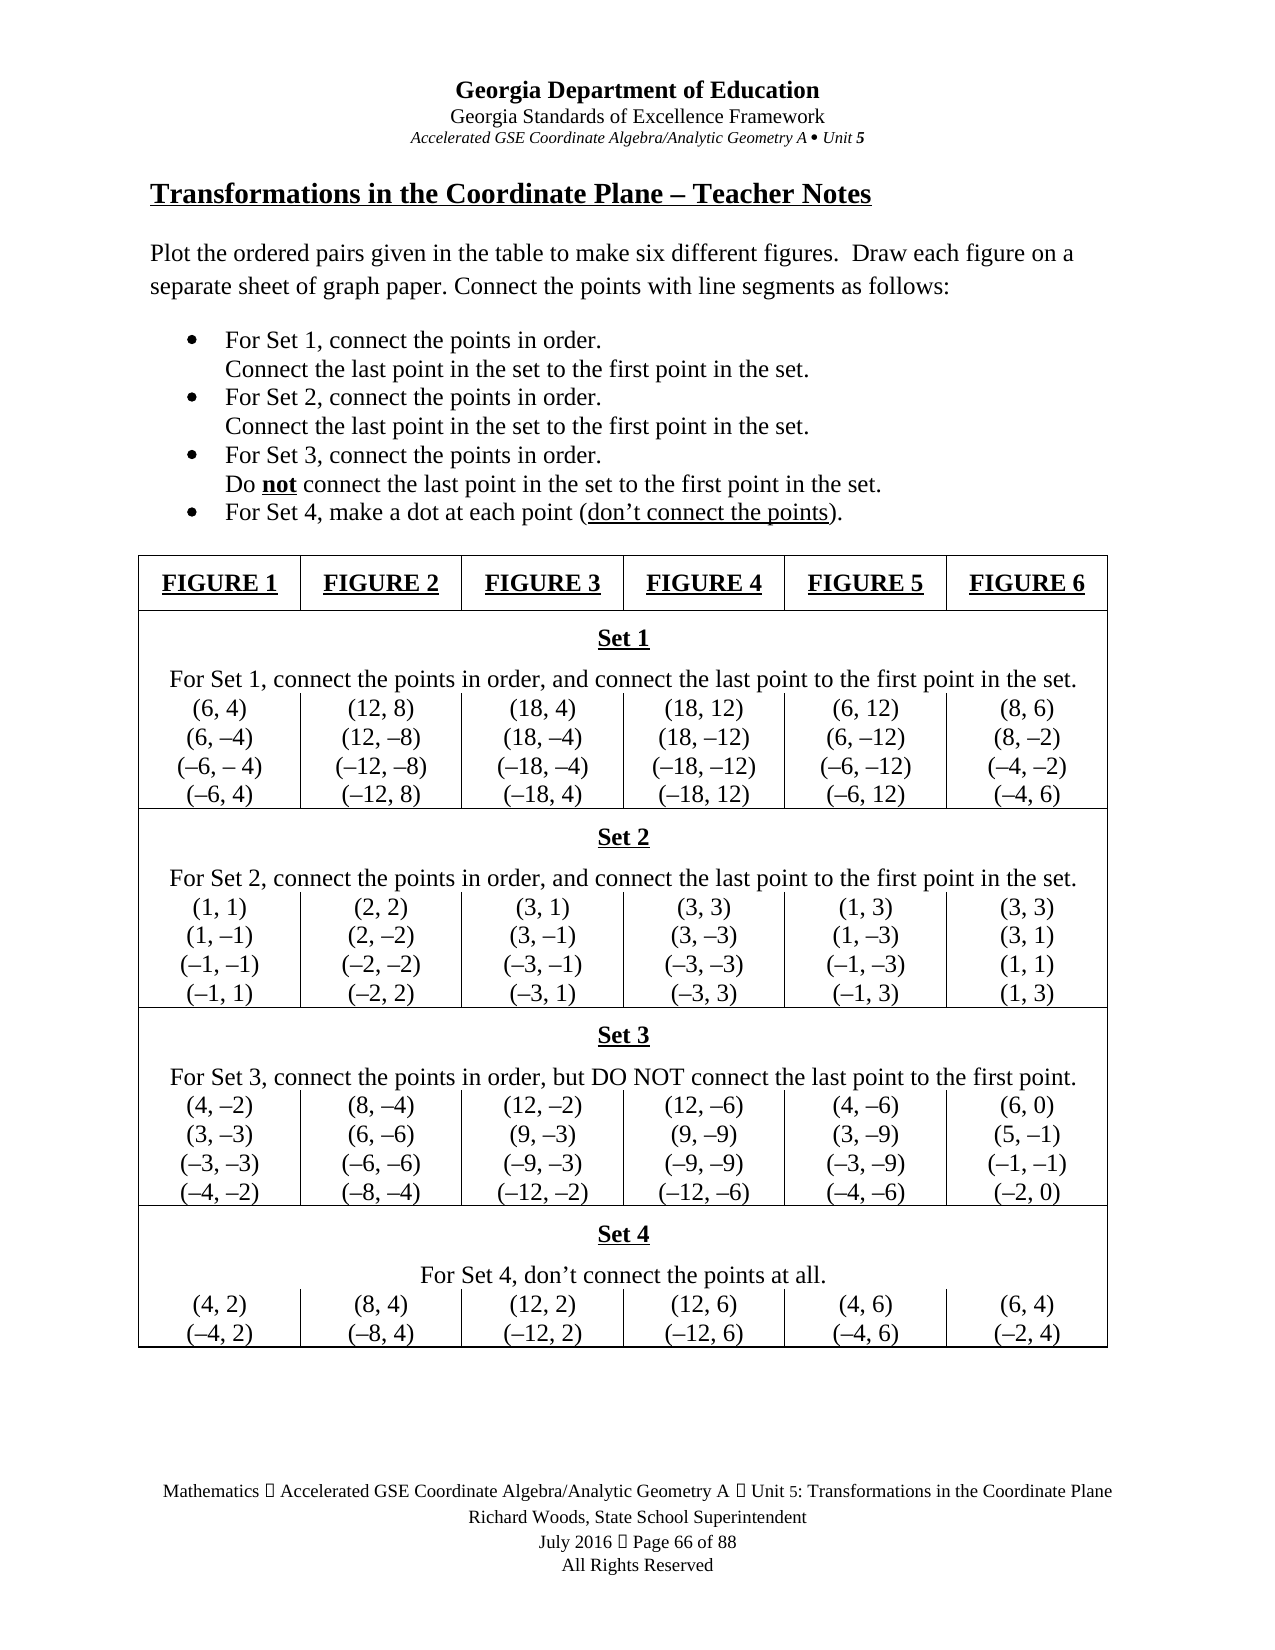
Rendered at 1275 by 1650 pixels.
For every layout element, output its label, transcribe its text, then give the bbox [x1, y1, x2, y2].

table_cell (–8, 4) [301, 1318, 461, 1346]
table_cell (6, 4) [947, 1289, 1107, 1318]
table_cell (–4, –2) [139, 1177, 300, 1205]
table_cell (–12, –6) [624, 1177, 784, 1205]
table_cell (–12, 2) [462, 1318, 623, 1346]
table_cell (–2, 2) [301, 978, 461, 1007]
table_cell (8, –4) [301, 1090, 461, 1119]
table_cell (5, –1) [947, 1119, 1107, 1148]
table_cell (12, –8) [301, 722, 461, 751]
table_cell (4, –6) [785, 1090, 946, 1119]
table_cell (18, 4) [462, 693, 623, 722]
table_header FIGURE 4 [624, 556, 784, 610]
list For Set 1, connect the points in order. Connect the last point in the set to the first point in the set. [187, 325, 1125, 382]
table_cell (12, 8) [301, 693, 461, 722]
list For Set 2, connect the points in order. Connect the last point in the set to the first point in the set. [187, 382, 1125, 440]
table_cell (–2, 4) [947, 1318, 1107, 1346]
table_cell (6, –12) [785, 722, 946, 751]
table_cell (6, 4) [139, 693, 300, 722]
table_cell (–4, 6) [785, 1318, 946, 1346]
table_cell (–3, 3) [624, 978, 784, 1007]
table_cell Set 1 For Set 1, connect the points in order, and connect the last point to the first point in the set. [139, 611, 1107, 693]
table_cell Set 2 For Set 2, connect the points in order, and connect the last point to the first point in the set. [139, 809, 1107, 892]
table_cell (–3, –3) [624, 949, 784, 978]
table_cell (1, –3) [785, 921, 946, 949]
table_cell (–3, –1) [462, 949, 623, 978]
table_cell (4, –2) [139, 1090, 300, 1119]
table_cell Set 4 For Set 4, don’t connect the points at all. [139, 1206, 1107, 1289]
table_cell (–9, –9) [624, 1148, 784, 1177]
table_cell (–9, –3) [462, 1148, 623, 1177]
table_cell (–4, –6) [785, 1177, 946, 1205]
text Transformations in the Coordinate Plane – Teacher Notes [150, 176, 1125, 209]
table_cell (6, 0) [947, 1090, 1107, 1119]
table_cell (3, –1) [462, 921, 623, 949]
list For Set 3, connect the points in order. Do not connect the last point in the set to the first point in the set. [187, 440, 1125, 497]
table_cell (12, 2) [462, 1289, 623, 1318]
table_cell (–18, 4) [462, 780, 623, 808]
text Plot the ordered pairs given in the table to make six different figures. Draw each figure on a separate sheet of graph paper. Connect the points with line segments as follows: [150, 238, 1125, 300]
table_cell (1, 1) [947, 949, 1107, 978]
table_header FIGURE 2 [301, 556, 461, 610]
table_cell (–12, –8) [301, 751, 461, 779]
table_cell (4, 2) [139, 1289, 300, 1318]
table_cell (12, 6) [624, 1289, 784, 1318]
table_cell (3, 3) [947, 892, 1107, 921]
table_cell (–6, – 4) [139, 751, 300, 779]
table_cell (–4, 6) [947, 780, 1107, 808]
table_cell (–8, –4) [301, 1177, 461, 1205]
table_cell (8, –2) [947, 722, 1107, 751]
table_cell (–1, 3) [785, 978, 946, 1007]
table_cell (18, –12) [624, 722, 784, 751]
table_header FIGURE 5 [785, 556, 946, 610]
table_cell Set 3 For Set 3, connect the points in order, but DO NOT connect the last point to the first point. [139, 1008, 1107, 1090]
table_cell (–3, –3) [139, 1148, 300, 1177]
table_cell (1, –1) [139, 921, 300, 949]
table_cell (–6, 4) [139, 780, 300, 808]
table_cell (–4, –2) [947, 751, 1107, 779]
table_cell (–3, –9) [785, 1148, 946, 1177]
table_cell (1, 1) [139, 892, 300, 921]
table_header FIGURE 3 [462, 556, 623, 610]
table_cell (–6, 12) [785, 780, 946, 808]
table_cell (2, –2) [301, 921, 461, 949]
table_cell (1, 3) [785, 892, 946, 921]
table_cell (4, 6) [785, 1289, 946, 1318]
table_cell (18, –4) [462, 722, 623, 751]
table_cell (–1, 1) [139, 978, 300, 1007]
table_cell (–2, 0) [947, 1177, 1107, 1205]
table_header FIGURE 1 [139, 556, 300, 610]
table_cell (–12, 8) [301, 780, 461, 808]
table_cell (–2, –2) [301, 949, 461, 978]
table_cell (2, 2) [301, 892, 461, 921]
table_cell (12, –2) [462, 1090, 623, 1119]
table_cell (6, –4) [139, 722, 300, 751]
table_cell (3, 1) [947, 921, 1107, 949]
table_header FIGURE 6 [947, 556, 1107, 610]
table_cell (12, –6) [624, 1090, 784, 1119]
table_cell (–18, 12) [624, 780, 784, 808]
list For Set 4, make a dot at each point (don’t connect the points). [187, 497, 1125, 526]
table_cell (3, –9) [785, 1119, 946, 1148]
table_cell (6, 12) [785, 693, 946, 722]
table_cell (18, 12) [624, 693, 784, 722]
table_cell (–12, –2) [462, 1177, 623, 1205]
table_cell (3, –3) [139, 1119, 300, 1148]
table_cell (–1, –1) [139, 949, 300, 978]
table_cell (–18, –4) [462, 751, 623, 779]
table_cell (3, 1) [462, 892, 623, 921]
table_cell (–4, 2) [139, 1318, 300, 1346]
table_cell (–6, –6) [301, 1148, 461, 1177]
table_cell (1, 3) [947, 978, 1107, 1007]
table_cell (6, –6) [301, 1119, 461, 1148]
table_cell (9, –3) [462, 1119, 623, 1148]
table_cell (–3, 1) [462, 978, 623, 1007]
table_cell (–1, –1) [947, 1148, 1107, 1177]
table_cell (–18, –12) [624, 751, 784, 779]
table_cell (3, –3) [624, 921, 784, 949]
table_cell (3, 3) [624, 892, 784, 921]
table_cell (8, 6) [947, 693, 1107, 722]
table_cell (8, 4) [301, 1289, 461, 1318]
table_cell (–6, –12) [785, 751, 946, 779]
table_cell (–1, –3) [785, 949, 946, 978]
table_cell (–12, 6) [624, 1318, 784, 1346]
table_cell (9, –9) [624, 1119, 784, 1148]
